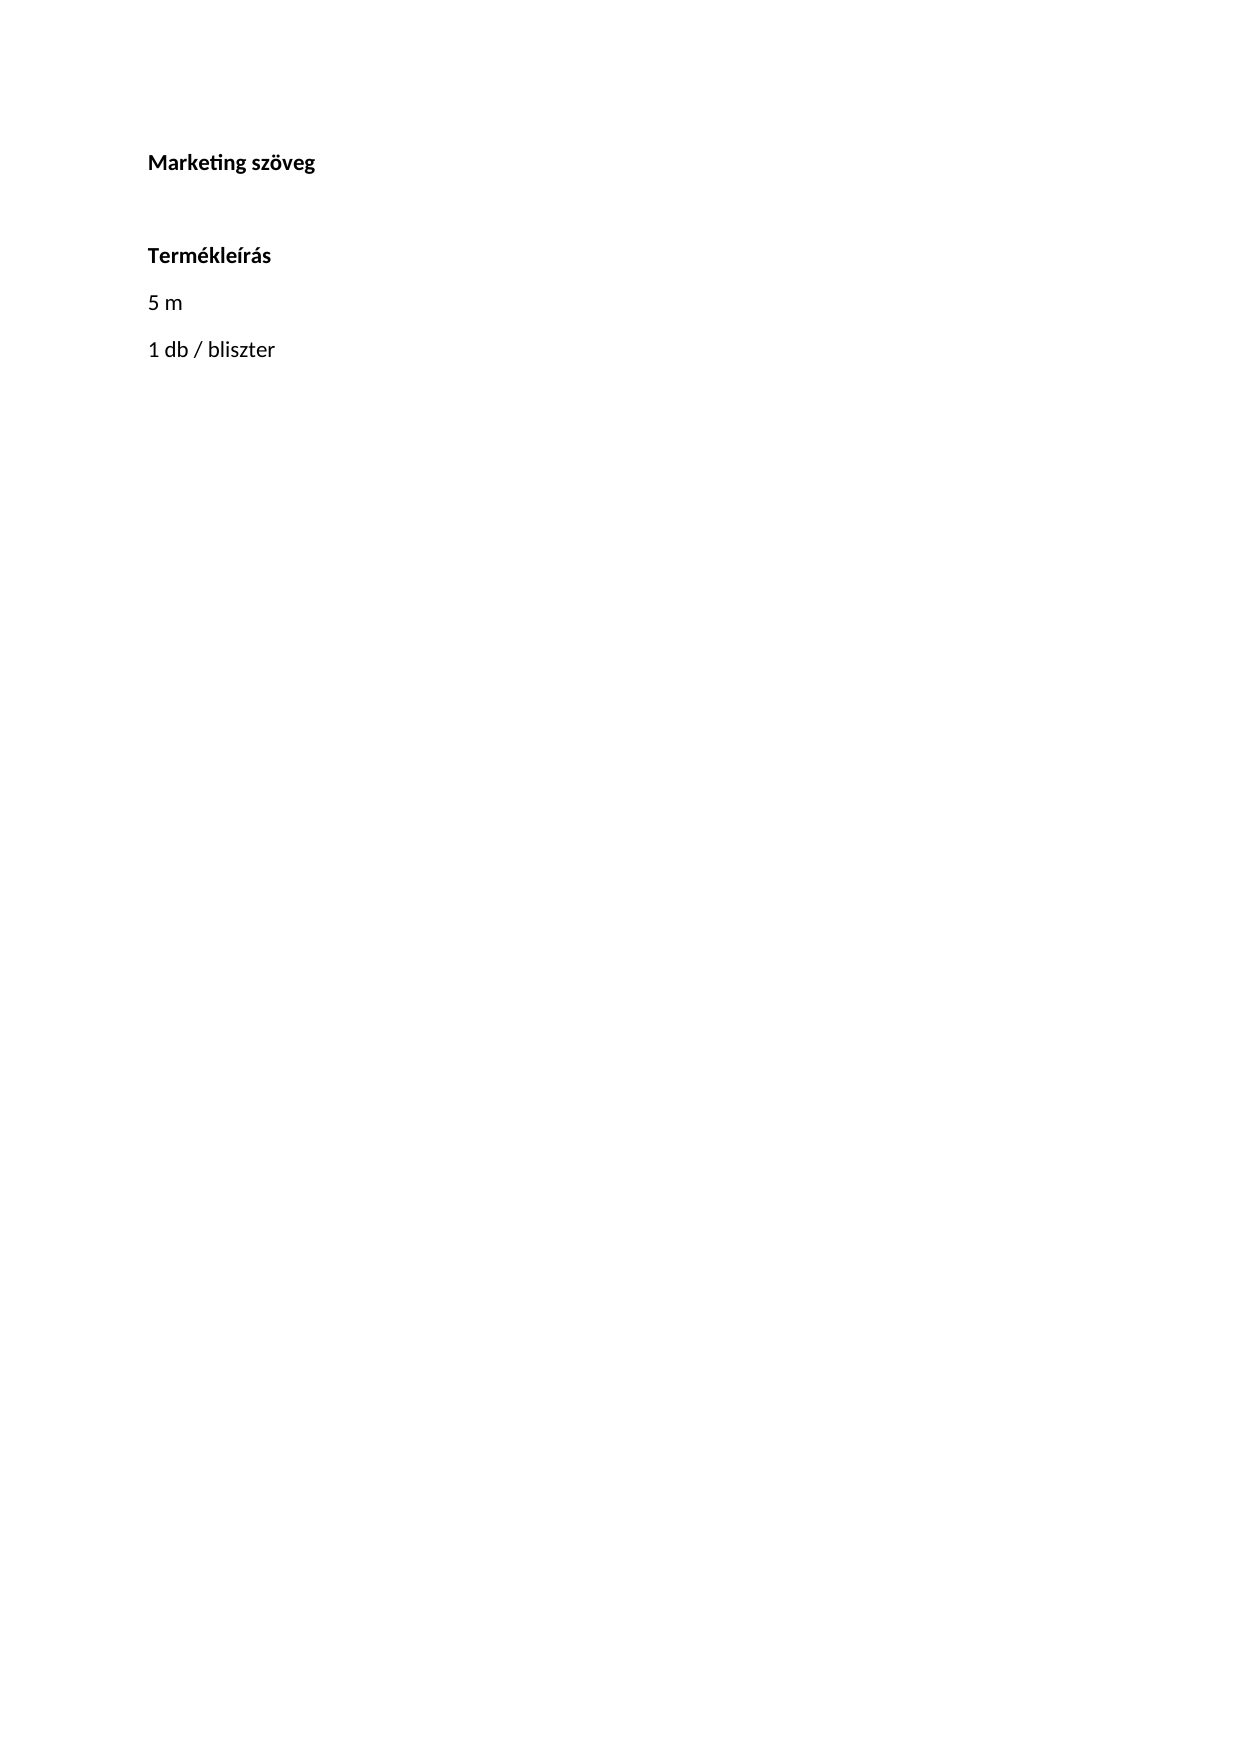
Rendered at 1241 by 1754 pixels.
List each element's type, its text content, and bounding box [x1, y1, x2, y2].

text 1 db / bliszter [148, 335, 1093, 363]
text Termékleírás [148, 241, 1093, 269]
text Marketing szöveg [148, 148, 1093, 176]
text 5 m [148, 288, 1093, 316]
